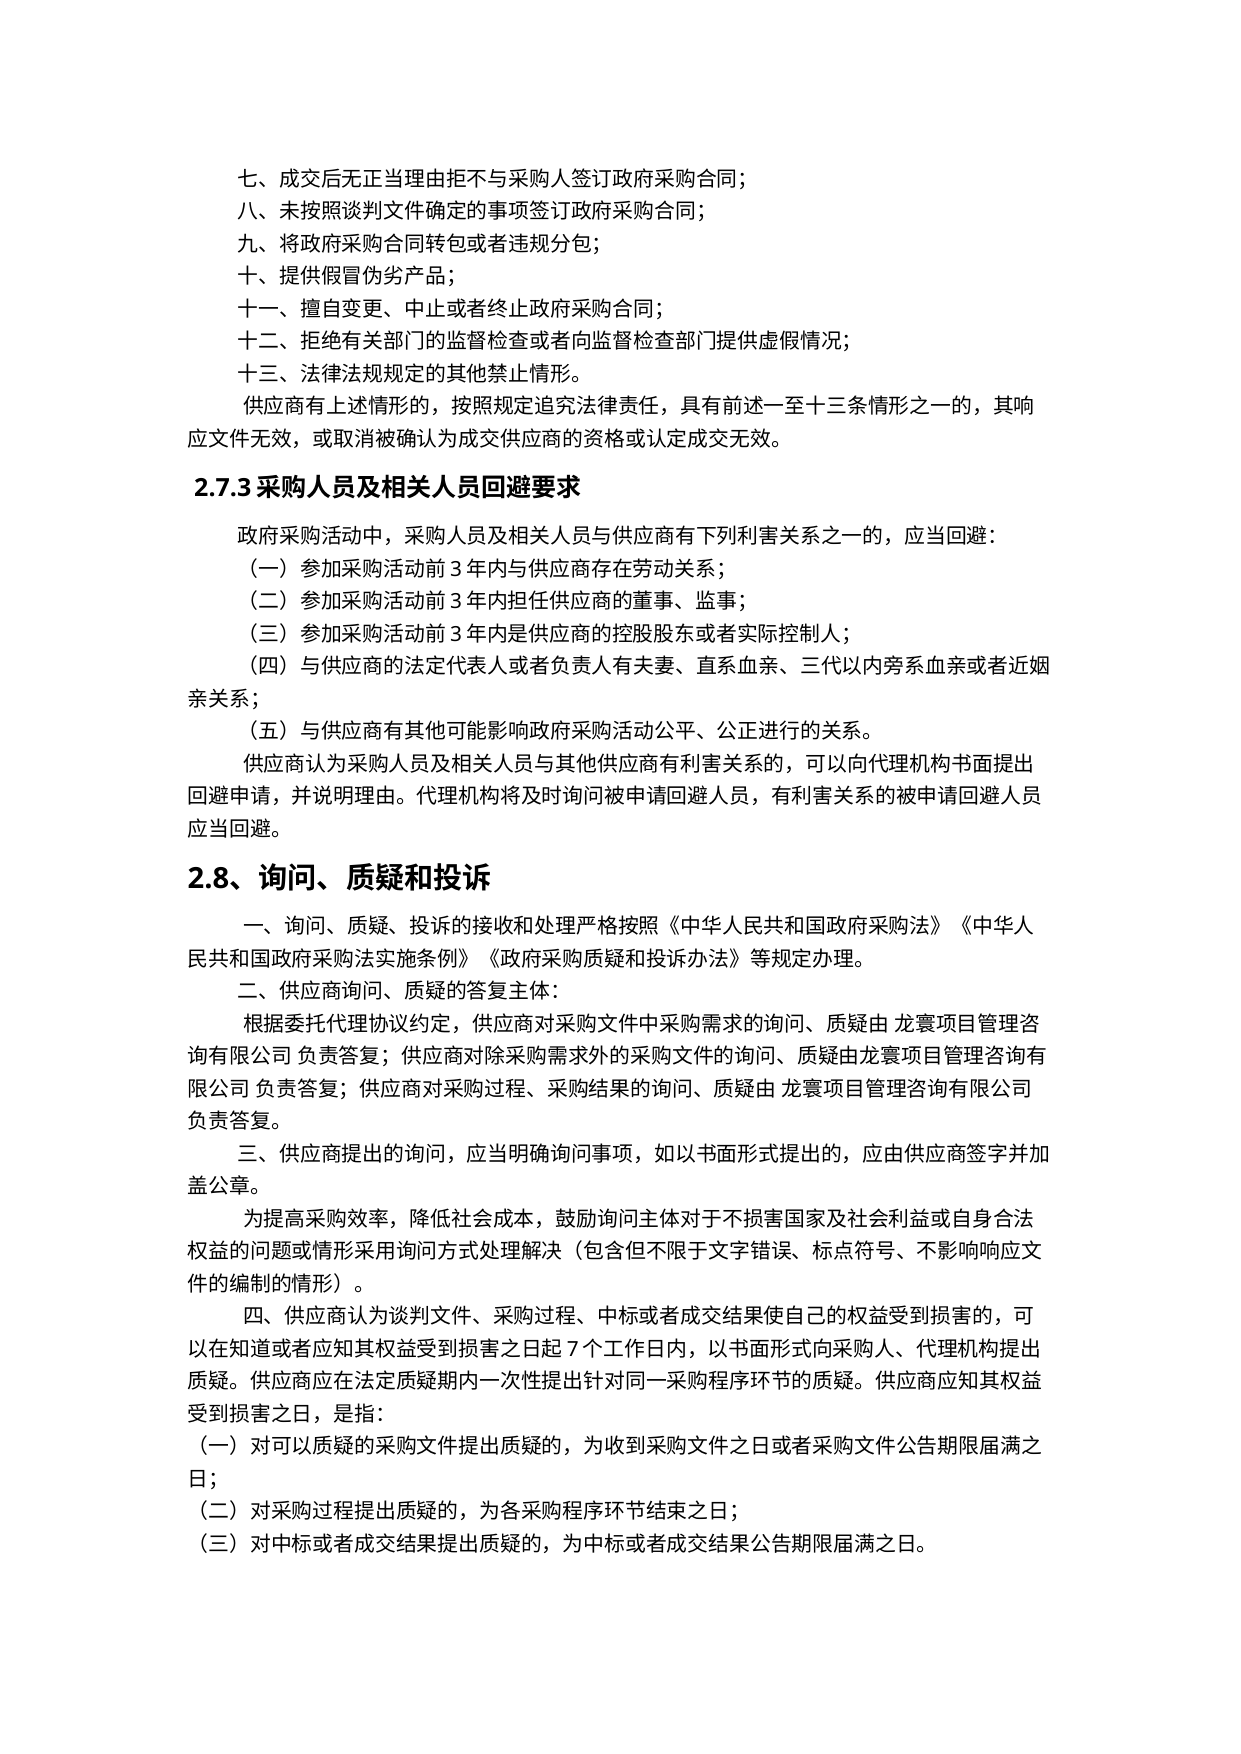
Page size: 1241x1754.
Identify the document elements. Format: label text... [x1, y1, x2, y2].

text 二、供应商询问、质疑的答复主体： [187, 974, 1053, 1007]
text 2.7.3采购人员及相关人员回避要求 [187, 454, 1053, 519]
text 政府采购活动中，采购人员及相关人员与供应商有下列利害关系之一的，应当回避： [187, 519, 1053, 552]
text 八、未按照谈判文件确定的事项签订政府采购合同； [187, 194, 1053, 227]
text 十、提供假冒伪劣产品； [187, 259, 1053, 292]
text 为提高采购效率，降低社会成本，鼓励询问主体对于不损害国家及社会利益或自身合法权益的问题或情形采用询问方式处理解决（包含但不限于文字错误、标点符号、不影响响应文件的编制的情形）。 [187, 1202, 1053, 1299]
text 一、询问、质疑、投诉的接收和处理严格按照《中华人民共和国政府采购法》《中华人民共和国政府采购法实施条例》《政府采购质疑和投诉办法》等规定办理。 [187, 909, 1053, 974]
text （一）对可以质疑的采购文件提出质疑的，为收到采购文件之日或者采购文件公告期限届满之日； [187, 1429, 1053, 1494]
text 2.8、询问、质疑和投诉 [187, 844, 1053, 909]
text 供应商认为采购人员及相关人员与其他供应商有利害关系的，可以向代理机构书面提出回避申请，并说明理由。代理机构将及时询问被申请回避人员，有利害关系的被申请回避人员应当回避。 [187, 747, 1053, 844]
text 四、供应商认为谈判文件、采购过程、中标或者成交结果使自己的权益受到损害的，可以在知道或者应知其权益受到损害之日起7个工作日内，以书面形式向采购人、代理机构提出质疑。供应商应在法定质疑期内一次性提出针对同一采购程序环节的质疑。供应商应知其权益受到损害之日，是指： [187, 1299, 1053, 1429]
text （二）对采购过程提出质疑的，为各采购程序环节结束之日； [187, 1494, 1053, 1527]
text （四）与供应商的法定代表人或者负责人有夫妻、直系血亲、三代以内旁系血亲或者近姻亲关系； [187, 649, 1053, 714]
text （三）对中标或者成交结果提出质疑的，为中标或者成交结果公告期限届满之日。 [187, 1527, 1053, 1559]
text 七、成交后无正当理由拒不与采购人签订政府采购合同； [187, 162, 1053, 194]
text （一）参加采购活动前3年内与供应商存在劳动关系； [187, 552, 1053, 584]
text 十二、拒绝有关部门的监督检查或者向监督检查部门提供虚假情况； [187, 324, 1053, 357]
text 供应商有上述情形的，按照规定追究法律责任，具有前述一至十三条情形之一的，其响应文件无效，或取消被确认为成交供应商的资格或认定成交无效。 [187, 389, 1053, 454]
text （五）与供应商有其他可能影响政府采购活动公平、公正进行的关系。 [187, 714, 1053, 747]
text （二）参加采购活动前3年内担任供应商的董事、监事； [187, 584, 1053, 617]
text 九、将政府采购合同转包或者违规分包； [187, 227, 1053, 259]
text （三）参加采购活动前3年内是供应商的控股股东或者实际控制人； [187, 617, 1053, 649]
text 三、供应商提出的询问，应当明确询问事项，如以书面形式提出的，应由供应商签字并加盖公章。 [187, 1137, 1053, 1202]
text 根据委托代理协议约定，供应商对采购文件中采购需求的询问、质疑由 龙寰项目管理咨询有限公司 负责答复；供应商对除采购需求外的采购文件的询问、质疑由龙寰项目管理咨询有限公司 负责答复；供应商对采购过程、采购结果的询问、质疑由 龙寰项目管理咨询有限公司 负责答复。 [187, 1007, 1053, 1137]
text 十一、擅自变更、中止或者终止政府采购合同； [187, 292, 1053, 324]
text 十三、法律法规规定的其他禁止情形。 [187, 357, 1053, 389]
